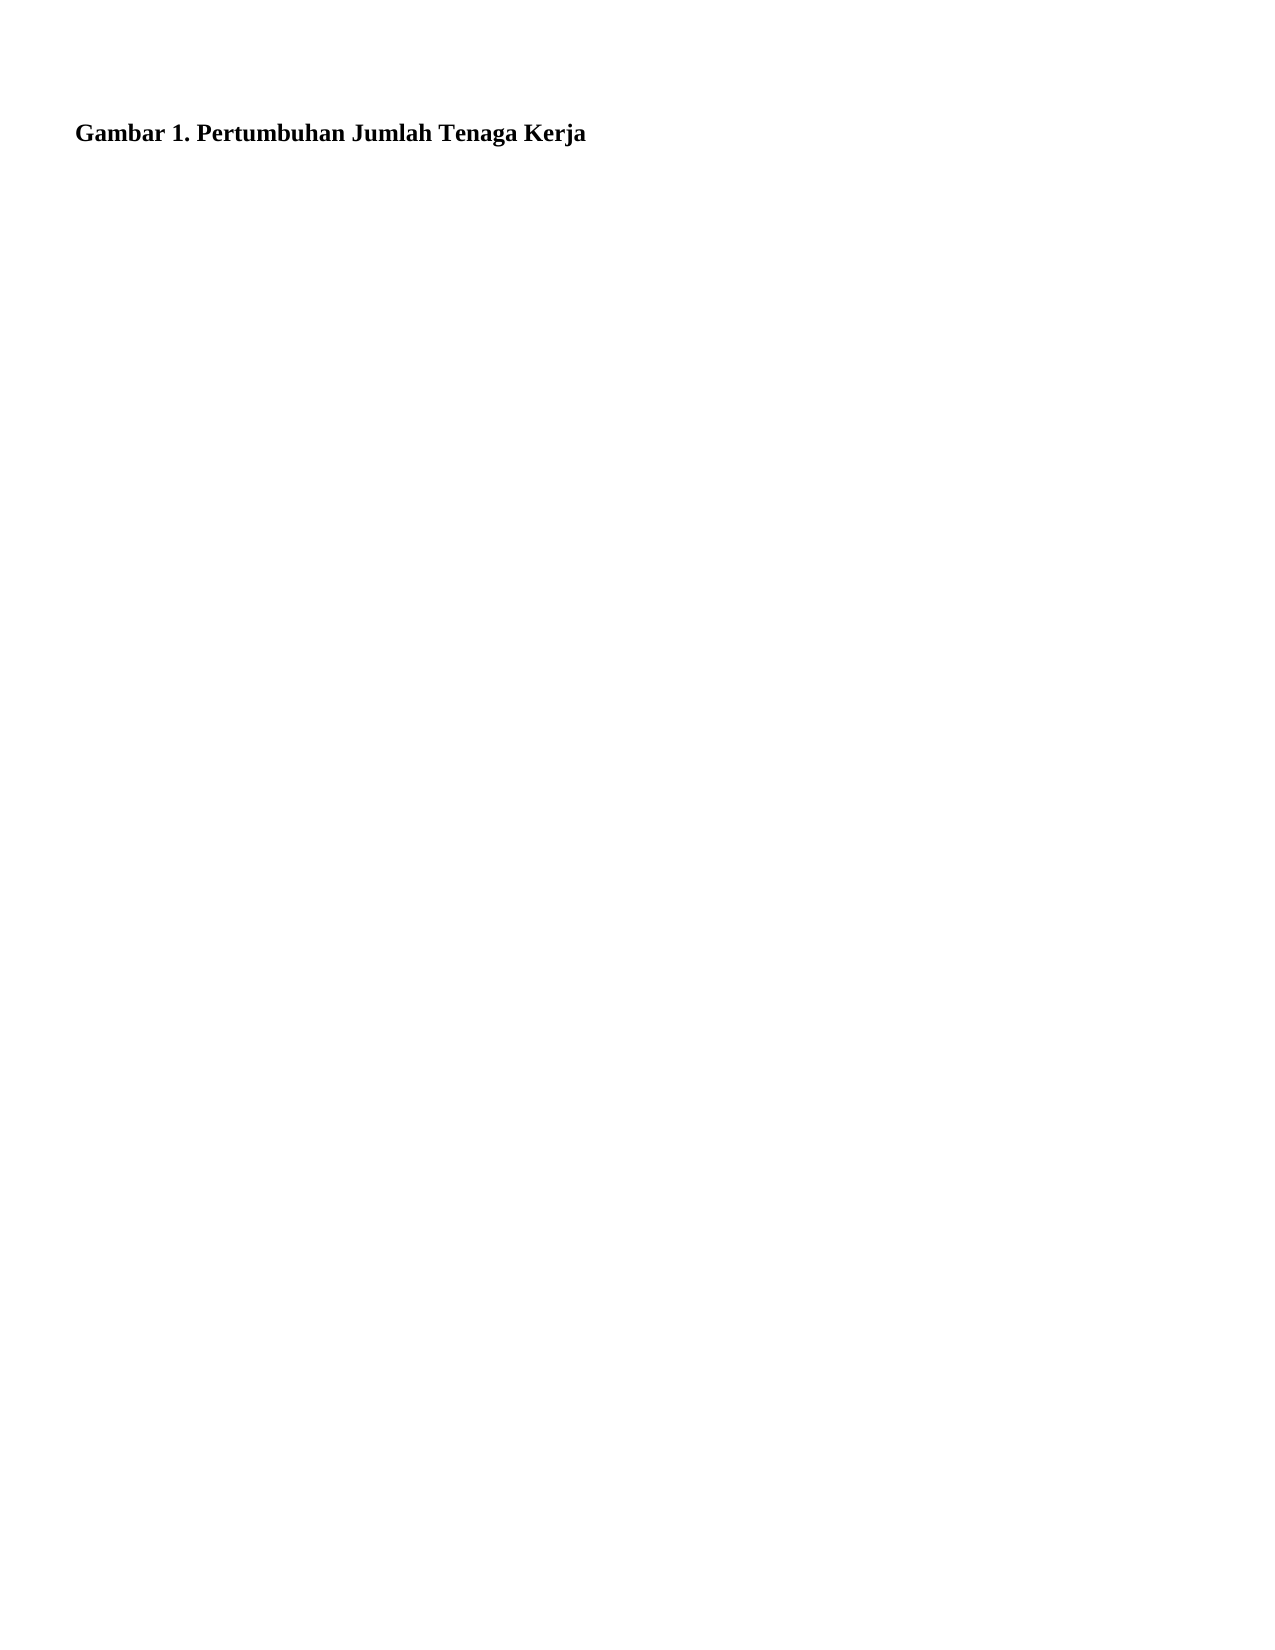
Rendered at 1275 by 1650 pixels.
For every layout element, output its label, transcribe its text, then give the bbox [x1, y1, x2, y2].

list Gambar 1. Pertumbuhan Jumlah Tenaga Kerja [75, 118, 1200, 147]
